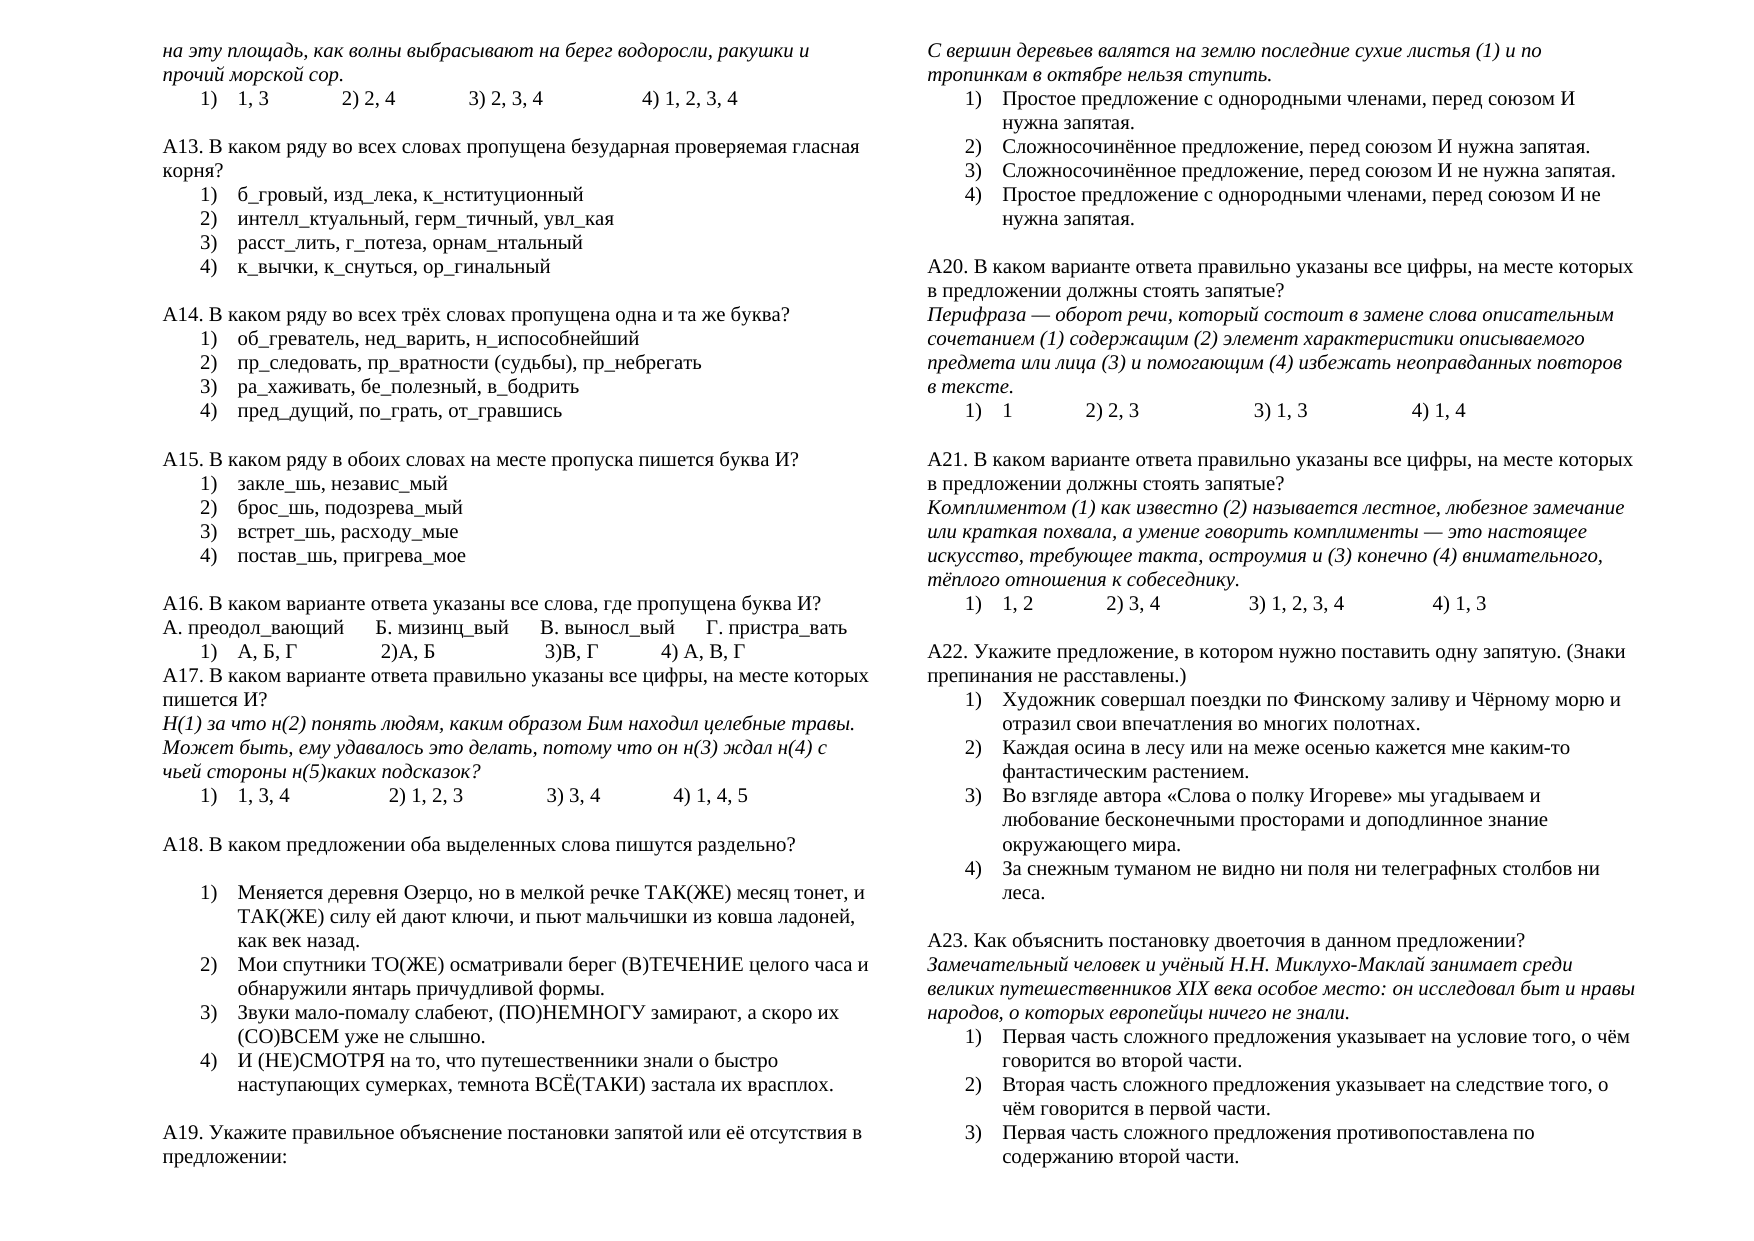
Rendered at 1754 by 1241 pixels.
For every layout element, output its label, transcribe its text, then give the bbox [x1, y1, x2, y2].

list Вторая часть сложного предложения указывает на следствие того, о чём говорится в первой части. [964, 1072, 1636, 1120]
list Простое предложение с однородными членами, перед союзом И нужна запятая. [964, 86, 1636, 134]
list б_гровый, изд_лека, к_нституционный [200, 182, 871, 206]
list Во взгляде автора «Слова о полку Игореве» мы угадываем и любование бесконечными просторами и доподлинное знание окружающего мира. [964, 783, 1636, 856]
list И (НЕ)СМОТРЯ на то, что путешественники знали о быстро наступающих сумерках, темнота ВСЁ(ТАКИ) застала их врасплох. [200, 1048, 871, 1096]
text А13. В каком ряду во всех словах пропущена безударная проверяемая гласная корня? [162, 134, 871, 182]
list брос_шь, подозрева_мый [200, 495, 871, 519]
text А22. Укажите предложение, в котором нужно поставить одну запятую. (Знаки препинания не расставлены.) [927, 639, 1636, 687]
text Комплиментом (1) как известно (2) называется лестное, любезное замечание или краткая похвала, а умение говорить комплименты — это настоящее искусство, требующее такта, остроумия и (3) конечно (4) внимательного, тёплого отношения к собеседнику. [927, 495, 1636, 591]
list Звуки мало-помалу слабеют, (ПО)НЕМНОГУ замирают, а скоро их (СО)ВСЕМ уже не слышно. [200, 1000, 871, 1048]
list 1, 2 2) 3, 4 3) 1, 2, 3, 4 4) 1, 3 [964, 591, 1636, 615]
list 1 2) 2, 3 3) 1, 3 4) 1, 4 [964, 398, 1636, 422]
text А18. В каком предложении оба выделенных слова пишутся раздельно? [162, 832, 871, 856]
list 1, 3, 4 2) 1, 2, 3 3) 3, 4 4) 1, 4, 5 [200, 783, 871, 807]
text А19. Укажите правильное объяснение постановки запятой или её отсутствия в предложении: [162, 1120, 871, 1168]
text Замечательный человек и учёный Н.Н. Миклухо-Маклай занимает среди великих путешественников XIX века особое место: он исследовал быт и нравы народов, о которых европейцы ничего не знали. [927, 952, 1636, 1024]
list Сложносочинённое предложение, перед союзом И не нужна запятая. [964, 158, 1636, 182]
list постав_шь, пригрева_мое [200, 543, 871, 567]
list пр_следовать, пр_вратности (судьбы), пр_небрегать [200, 350, 871, 374]
list Сложносочинённое предложение, перед союзом И нужна запятая. [964, 134, 1636, 158]
list встрет_шь, расходу_мые [200, 519, 871, 543]
list Художник совершал поездки по Финскому заливу и Чёрному морю и отразил свои впечатления во многих полотнах. [964, 687, 1636, 735]
list Простое предложение с однородными членами, перед союзом И не нужна запятая. [964, 182, 1636, 230]
list Каждая осина в лесу или на меже осенью кажется мне каким-то фантастическим растением. [964, 735, 1636, 783]
text Перифраза — оборот речи, который состоит в замене слова описательным сочетанием (1) содержащим (2) элемент характеристики описываемого предмета или лица (3) и помогающим (4) избежать неоправданных повторов в тексте. [927, 302, 1636, 398]
list к_вычки, к_снуться, ор_гинальный [200, 254, 871, 278]
list Первая часть сложного предложения противопоставлена по содержанию второй части. [964, 1120, 1636, 1168]
text A17. В каком варианте ответа правильно указаны все цифры, на месте которых пишется И? [162, 663, 871, 711]
text А21. В каком варианте ответа правильно указаны все цифры, на месте которых в предложении должны стоять запятые? [927, 447, 1636, 495]
text А14. В каком ряду во всех трёх словах пропущена одна и та же буква? [162, 302, 871, 326]
list 1, 3 2) 2, 4 3) 2, 3, 4 4) 1, 2, 3, 4 [200, 86, 871, 110]
list пред_дущий, по_грать, от_гравшись [200, 398, 871, 422]
list об_греватель, нед_варить, н_испособнейший [200, 326, 871, 350]
text А23. Как объяснить постановку двоеточия в данном предложении? [927, 928, 1636, 952]
text А16. В каком варианте ответа указаны все слова, где пропущена буква И? [162, 591, 871, 615]
text A20. В каком варианте ответа правильно указаны все цифры, на месте которых в предложении должны стоять запятые? [927, 254, 1636, 302]
list А, Б, Г 2)А, Б 3)В, Г 4) А, В, Г [200, 639, 871, 663]
list закле_шь, независ_мый [200, 471, 871, 495]
list Первая часть сложного предложения указывает на условие того, о чём говорится во второй части. [964, 1024, 1636, 1072]
list Мои спутники ТО(ЖЕ) осматривали берег (В)ТЕЧЕНИЕ целого часа и обнаружили янтарь причудливой формы. [200, 952, 871, 1000]
list Меняется деревня Озерцо, но в мелкой речке ТАК(ЖЕ) месяц тонет, и ТАК(ЖЕ) силу ей дают ключи, и пьют мальчишки из ковша ладоней, как век назад. [200, 880, 871, 952]
list За снежным туманом не видно ни поля ни телеграфных столбов ни леса. [964, 856, 1636, 904]
text А. преодол_вающий Б. мизинц_вый В. выносл_вый Г. пристра_вать [162, 615, 871, 639]
list расст_лить, г_потеза, орнам_нтальный [200, 230, 871, 254]
list интелл_ктуальный, герм_тичный, увл_кая [200, 206, 871, 230]
text A15. В каком ряду в обоих словах на месте пропуска пишется буква И? [162, 447, 871, 471]
list ра_хаживать, бе_полезный, в_бодрить [200, 374, 871, 398]
text С вершин деревьев валятся на землю последние сухие листья (1) и по тропинкам в октябре нельзя ступить. [927, 37, 1636, 86]
text Н(1) за что н(2) понять людям, каким образом Бим находил целебные травы. Может быть, ему удавалось это делать, потому что он н(3) ждал н(4) с чьей стороны н(5)каких подсказок? [162, 711, 871, 783]
